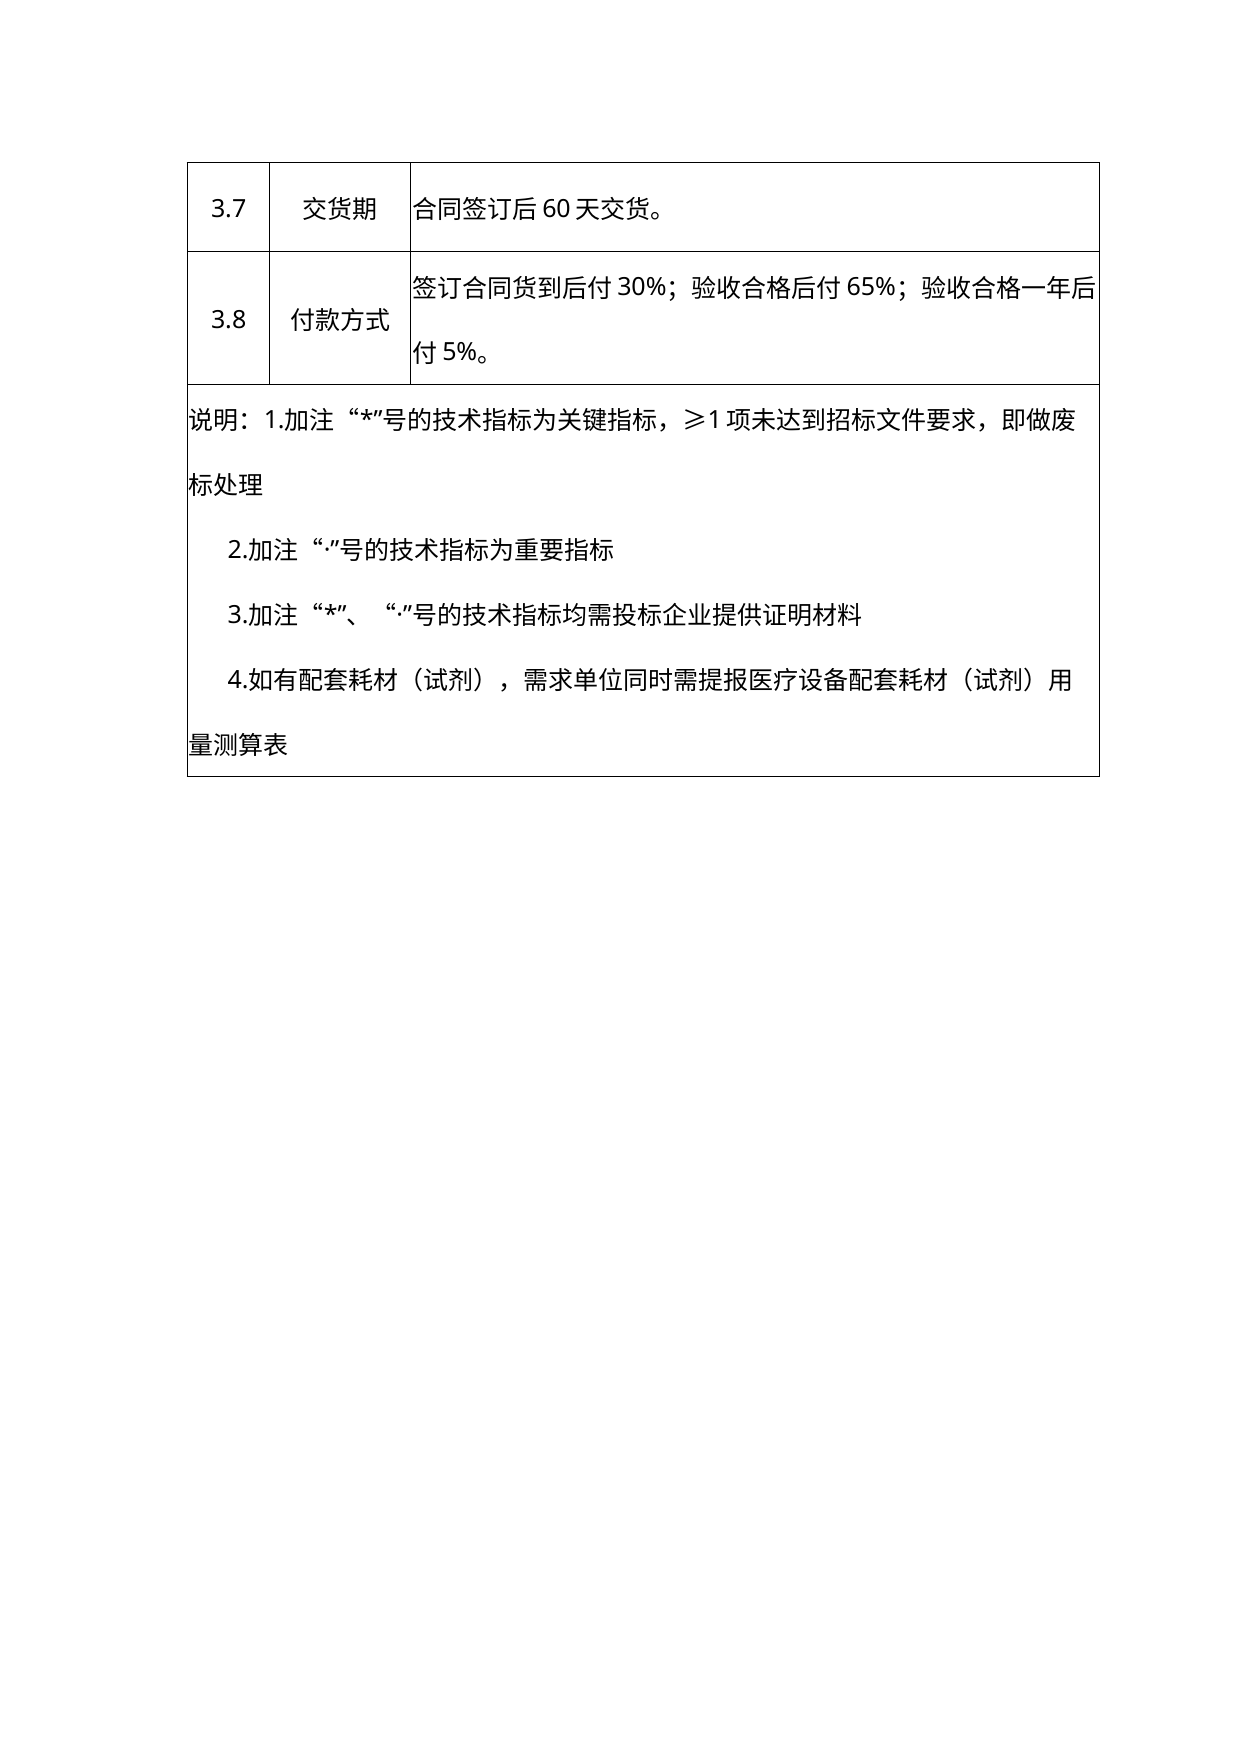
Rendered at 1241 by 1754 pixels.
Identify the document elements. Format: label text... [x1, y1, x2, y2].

table_cell 合同签订后60天交货。 [411, 163, 1099, 251]
table_cell 3.7 [188, 163, 269, 251]
table_cell 付款方式 [270, 252, 410, 384]
table_cell 说明：1.加注“*”号的技术指标为关键指标，≥1项未达到招标文件要求，即做废标处理 2.加注“·”号的技术指标为重要指标 3.加注“*”、“·”号的技术指标均需投标企业提供证明材料 4.如有配套耗材（试剂），需求单位同时需提报医疗设备配套耗材（试剂）用量测算表 [188, 385, 1099, 776]
table_cell 签订合同货到后付30%；验收合格后付65%；验收合格一年后付5%。 [411, 252, 1099, 384]
table_cell 交货期 [270, 163, 410, 251]
table_cell 3.8 [188, 252, 269, 384]
